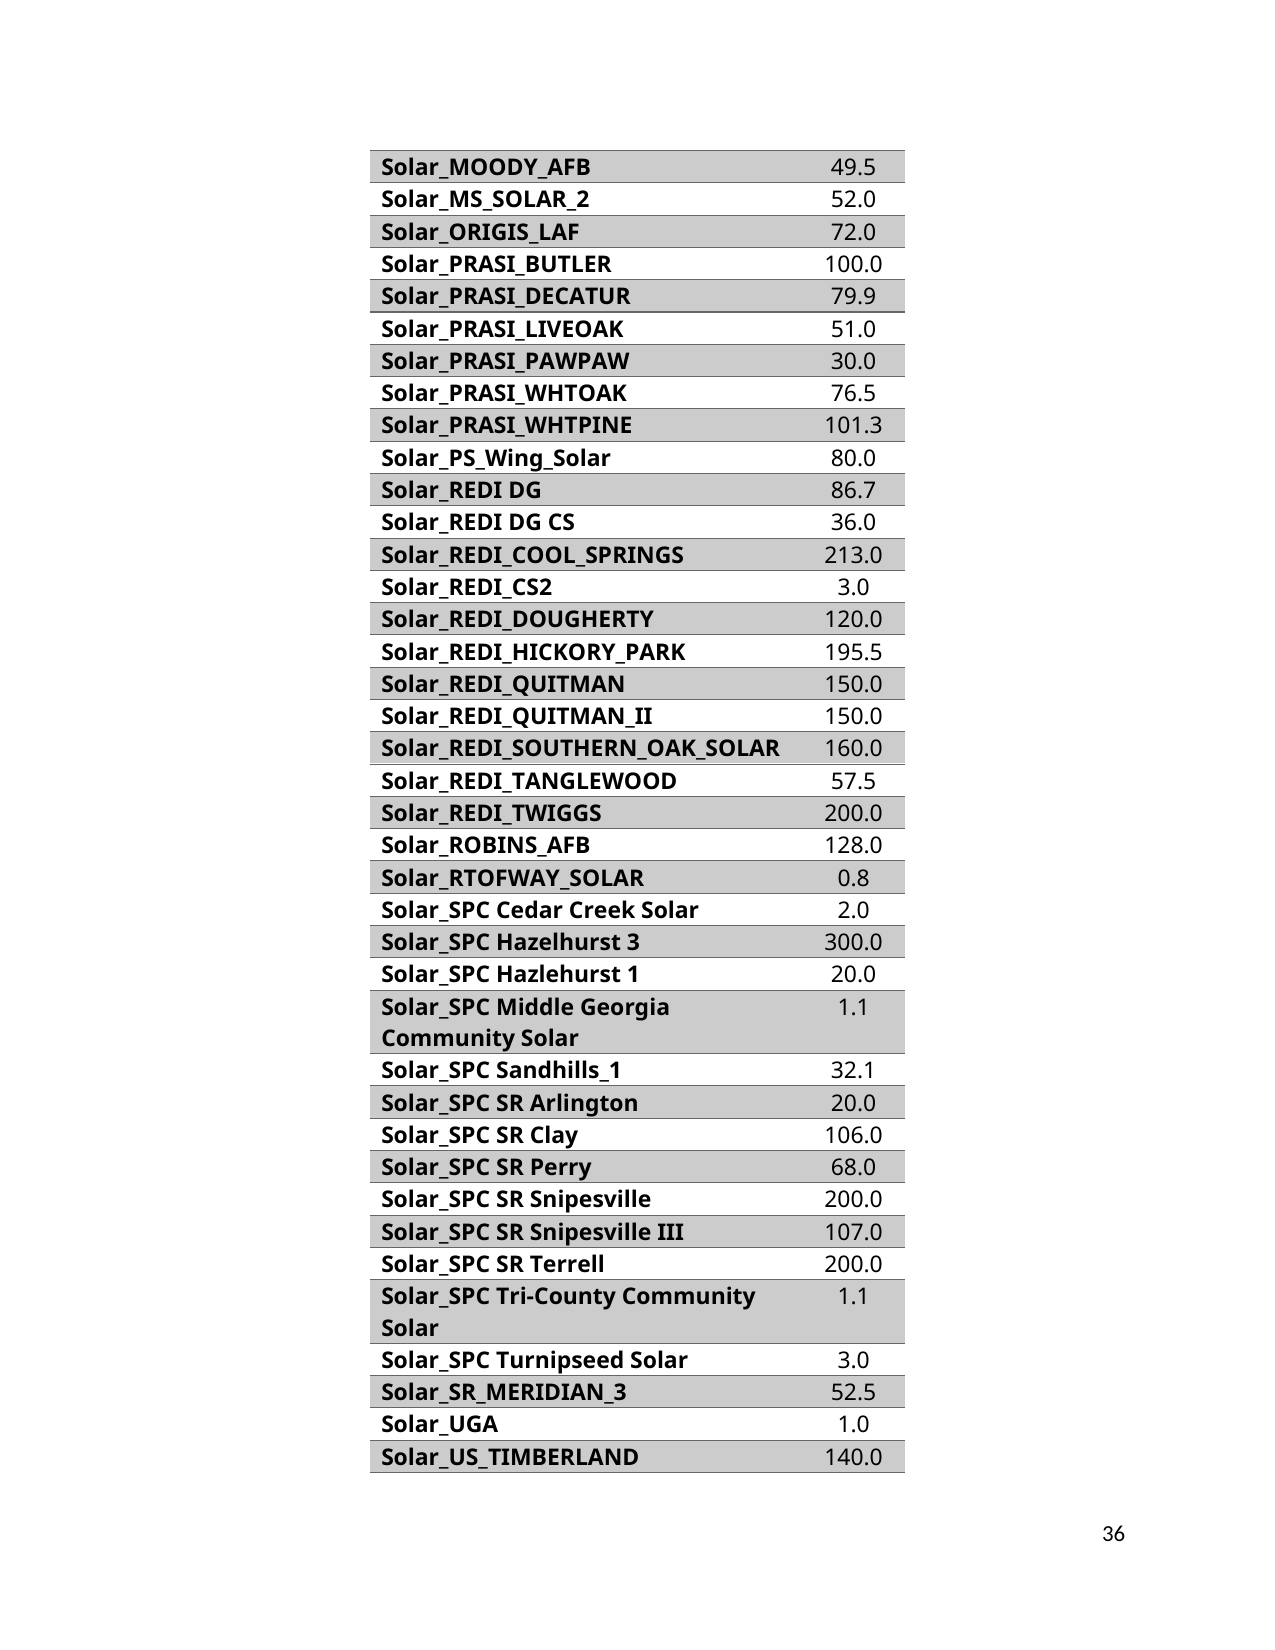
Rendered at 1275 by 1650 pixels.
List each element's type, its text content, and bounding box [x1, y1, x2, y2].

table_cell Solar_SPC Hazlehurst 1 [370, 958, 801, 989]
table_cell Solar_PRASI_PAWPAW [370, 345, 801, 376]
table_cell 160.0 [801, 732, 905, 763]
table_cell Solar_SPC SR Clay [370, 1119, 801, 1150]
table_cell Solar_ORIGIS_LAF [370, 216, 801, 247]
table_cell Solar_SPC Cedar Creek Solar [370, 894, 801, 925]
table_cell 68.0 [801, 1151, 905, 1182]
table_cell Solar_REDI_COOL_SPRINGS [370, 539, 801, 570]
table_cell Solar_REDI_QUITMAN_II [370, 700, 801, 731]
table_cell Solar_PS_Wing_Solar [370, 442, 801, 473]
table_cell 76.5 [801, 377, 905, 408]
table_cell Solar_SPC SR Snipesville III [370, 1216, 801, 1247]
table_cell Solar_MS_SOLAR_2 [370, 183, 801, 214]
table_cell 3.0 [801, 571, 905, 602]
table_cell Solar_SPC SR Perry [370, 1151, 801, 1182]
table_cell 1.1 [801, 1280, 905, 1343]
table_cell 49.5 [801, 151, 905, 182]
table_cell Solar_REDI_DOUGHERTY [370, 603, 801, 634]
table_cell 200.0 [801, 1248, 905, 1279]
table_cell 0.8 [801, 861, 905, 893]
table_cell 1.0 [801, 1408, 905, 1439]
table_cell 3.0 [801, 1344, 905, 1375]
table_cell Solar_SR_MERIDIAN_3 [370, 1376, 801, 1407]
table_cell Solar_SPC SR Terrell [370, 1248, 801, 1279]
table_cell Solar_SPC Middle Georgia Community Solar [370, 991, 801, 1053]
table_cell 86.7 [801, 474, 905, 505]
table_cell 213.0 [801, 539, 905, 570]
table_cell Solar_REDI_HICKORY_PARK [370, 635, 801, 667]
table_cell Solar_PRASI_DECATUR [370, 280, 801, 311]
table_cell 72.0 [801, 216, 905, 247]
table_cell Solar_REDI DG [370, 474, 801, 505]
table_cell 51.0 [801, 313, 905, 344]
table_cell Solar_PRASI_LIVEOAK [370, 313, 801, 344]
table_cell 32.1 [801, 1054, 905, 1085]
table_cell 300.0 [801, 926, 905, 957]
table_cell 150.0 [801, 668, 905, 699]
table_cell Solar_SPC Tri-County Community Solar [370, 1280, 801, 1343]
table_cell Solar_PRASI_WHTPINE [370, 409, 801, 441]
table_cell 20.0 [801, 1086, 905, 1118]
table_cell 100.0 [801, 248, 905, 279]
table_cell Solar_SPC SR Snipesville [370, 1183, 801, 1214]
table_cell 1.1 [801, 991, 905, 1053]
table_cell Solar_RTOFWAY_SOLAR [370, 861, 801, 893]
table_cell Solar_US_TIMBERLAND [370, 1441, 801, 1472]
table_cell 20.0 [801, 958, 905, 989]
table_cell Solar_SPC Hazelhurst 3 [370, 926, 801, 957]
table_cell 101.3 [801, 409, 905, 441]
table_cell 128.0 [801, 829, 905, 860]
table_cell 52.5 [801, 1376, 905, 1407]
table_cell 107.0 [801, 1216, 905, 1247]
table_cell Solar_REDI_TWIGGS [370, 797, 801, 828]
table_cell Solar_SPC SR Arlington [370, 1086, 801, 1118]
table_cell 57.5 [801, 765, 905, 796]
table_cell 200.0 [801, 797, 905, 828]
table_cell Solar_MOODY_AFB [370, 151, 801, 182]
table_cell 52.0 [801, 183, 905, 214]
table_cell 2.0 [801, 894, 905, 925]
table_cell Solar_REDI DG CS [370, 506, 801, 537]
table_cell 36.0 [801, 506, 905, 537]
table_cell Solar_PRASI_WHTOAK [370, 377, 801, 408]
table_cell Solar_REDI_CS2 [370, 571, 801, 602]
table_cell 30.0 [801, 345, 905, 376]
table_cell Solar_SPC Sandhills_1 [370, 1054, 801, 1085]
table_cell Solar_UGA [370, 1408, 801, 1439]
table_cell Solar_SPC Turnipseed Solar [370, 1344, 801, 1375]
table_cell 120.0 [801, 603, 905, 634]
table_cell Solar_REDI_QUITMAN [370, 668, 801, 699]
table_cell 150.0 [801, 700, 905, 731]
table_cell 140.0 [801, 1441, 905, 1472]
table_cell 195.5 [801, 635, 905, 667]
table_cell 80.0 [801, 442, 905, 473]
table_cell Solar_PRASI_BUTLER [370, 248, 801, 279]
table_cell 79.9 [801, 280, 905, 311]
table_cell Solar_REDI_TANGLEWOOD [370, 765, 801, 796]
table_cell 200.0 [801, 1183, 905, 1214]
table_cell Solar_ROBINS_AFB [370, 829, 801, 860]
table_cell 106.0 [801, 1119, 905, 1150]
table_cell Solar_REDI_SOUTHERN_OAK_SOLAR [370, 732, 801, 763]
